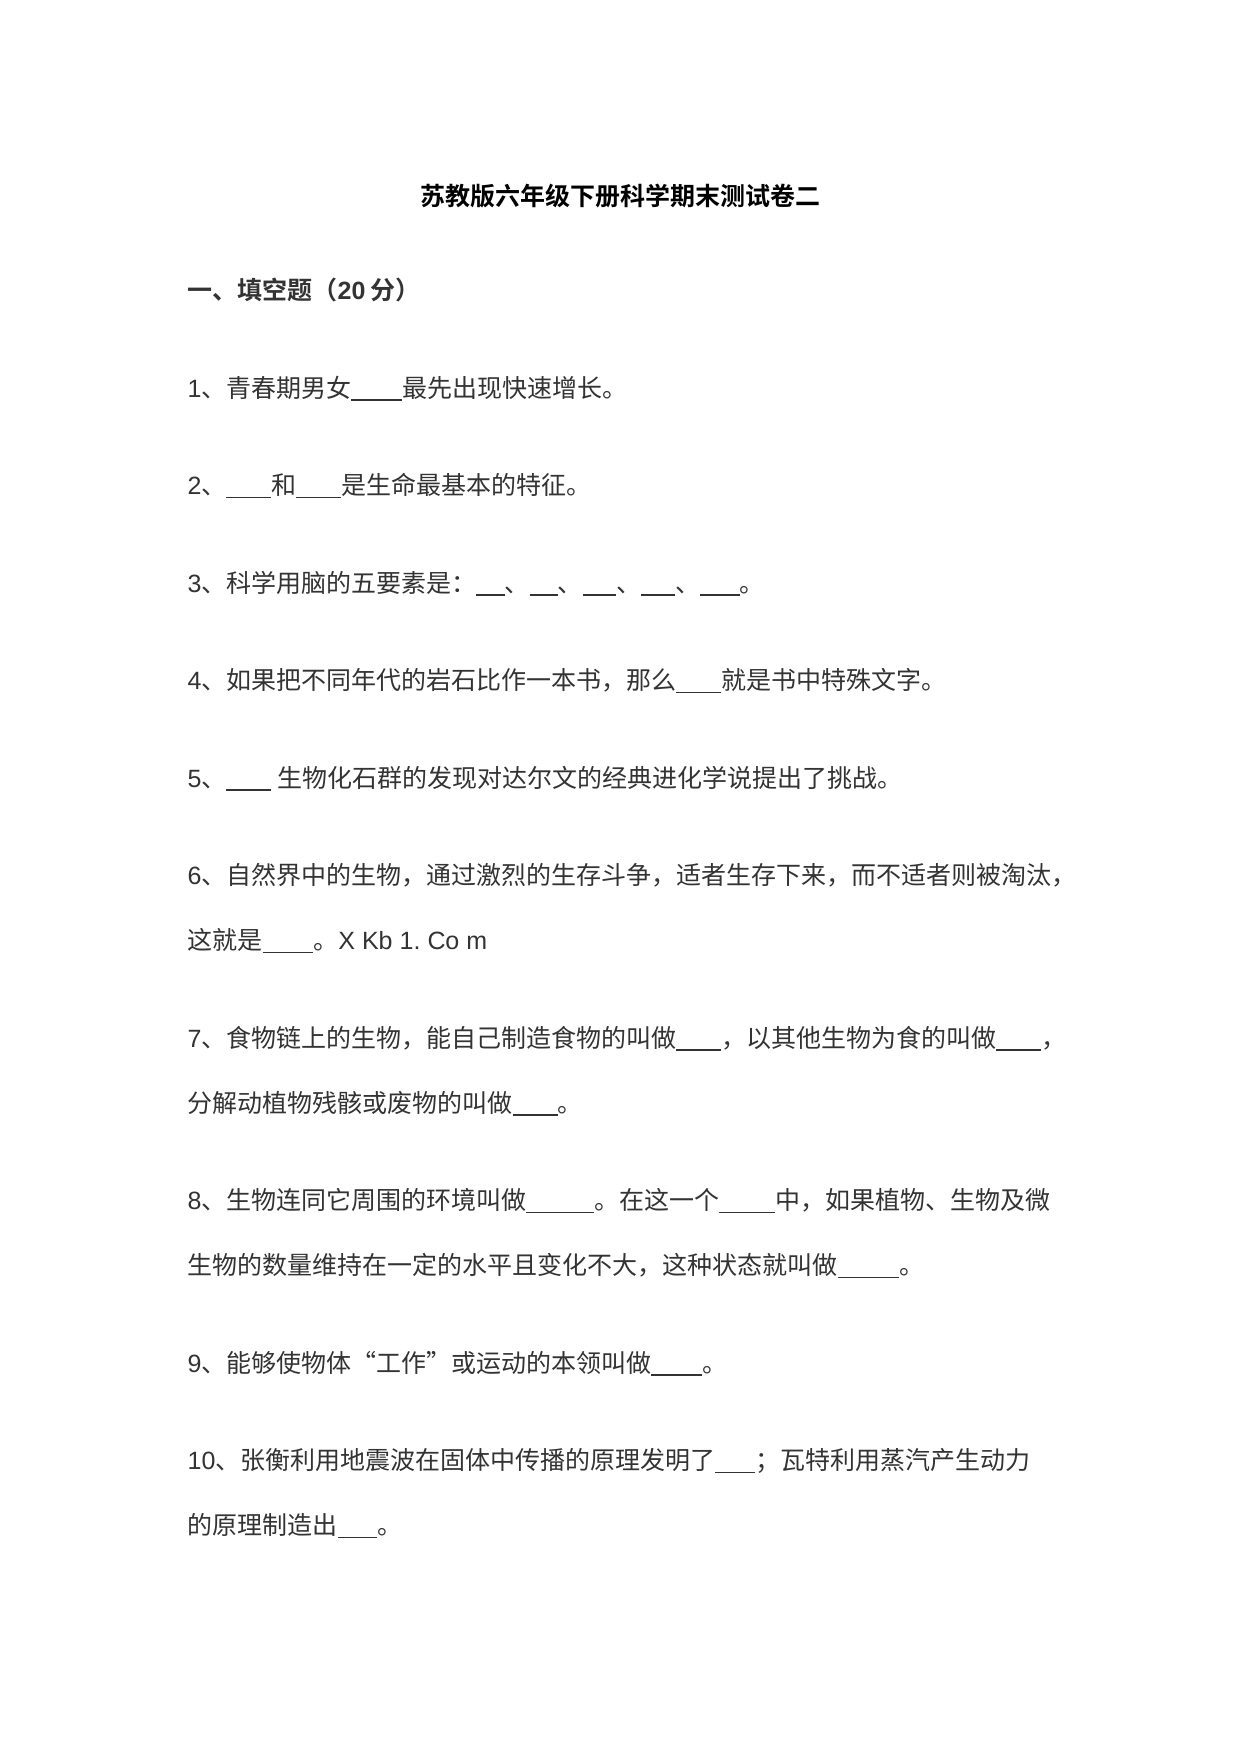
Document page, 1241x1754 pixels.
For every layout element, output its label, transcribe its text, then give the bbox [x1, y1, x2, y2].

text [187, 256, 1053, 1556]
text 苏教版六年级下册科学期末测试卷二 [187, 162, 1053, 227]
